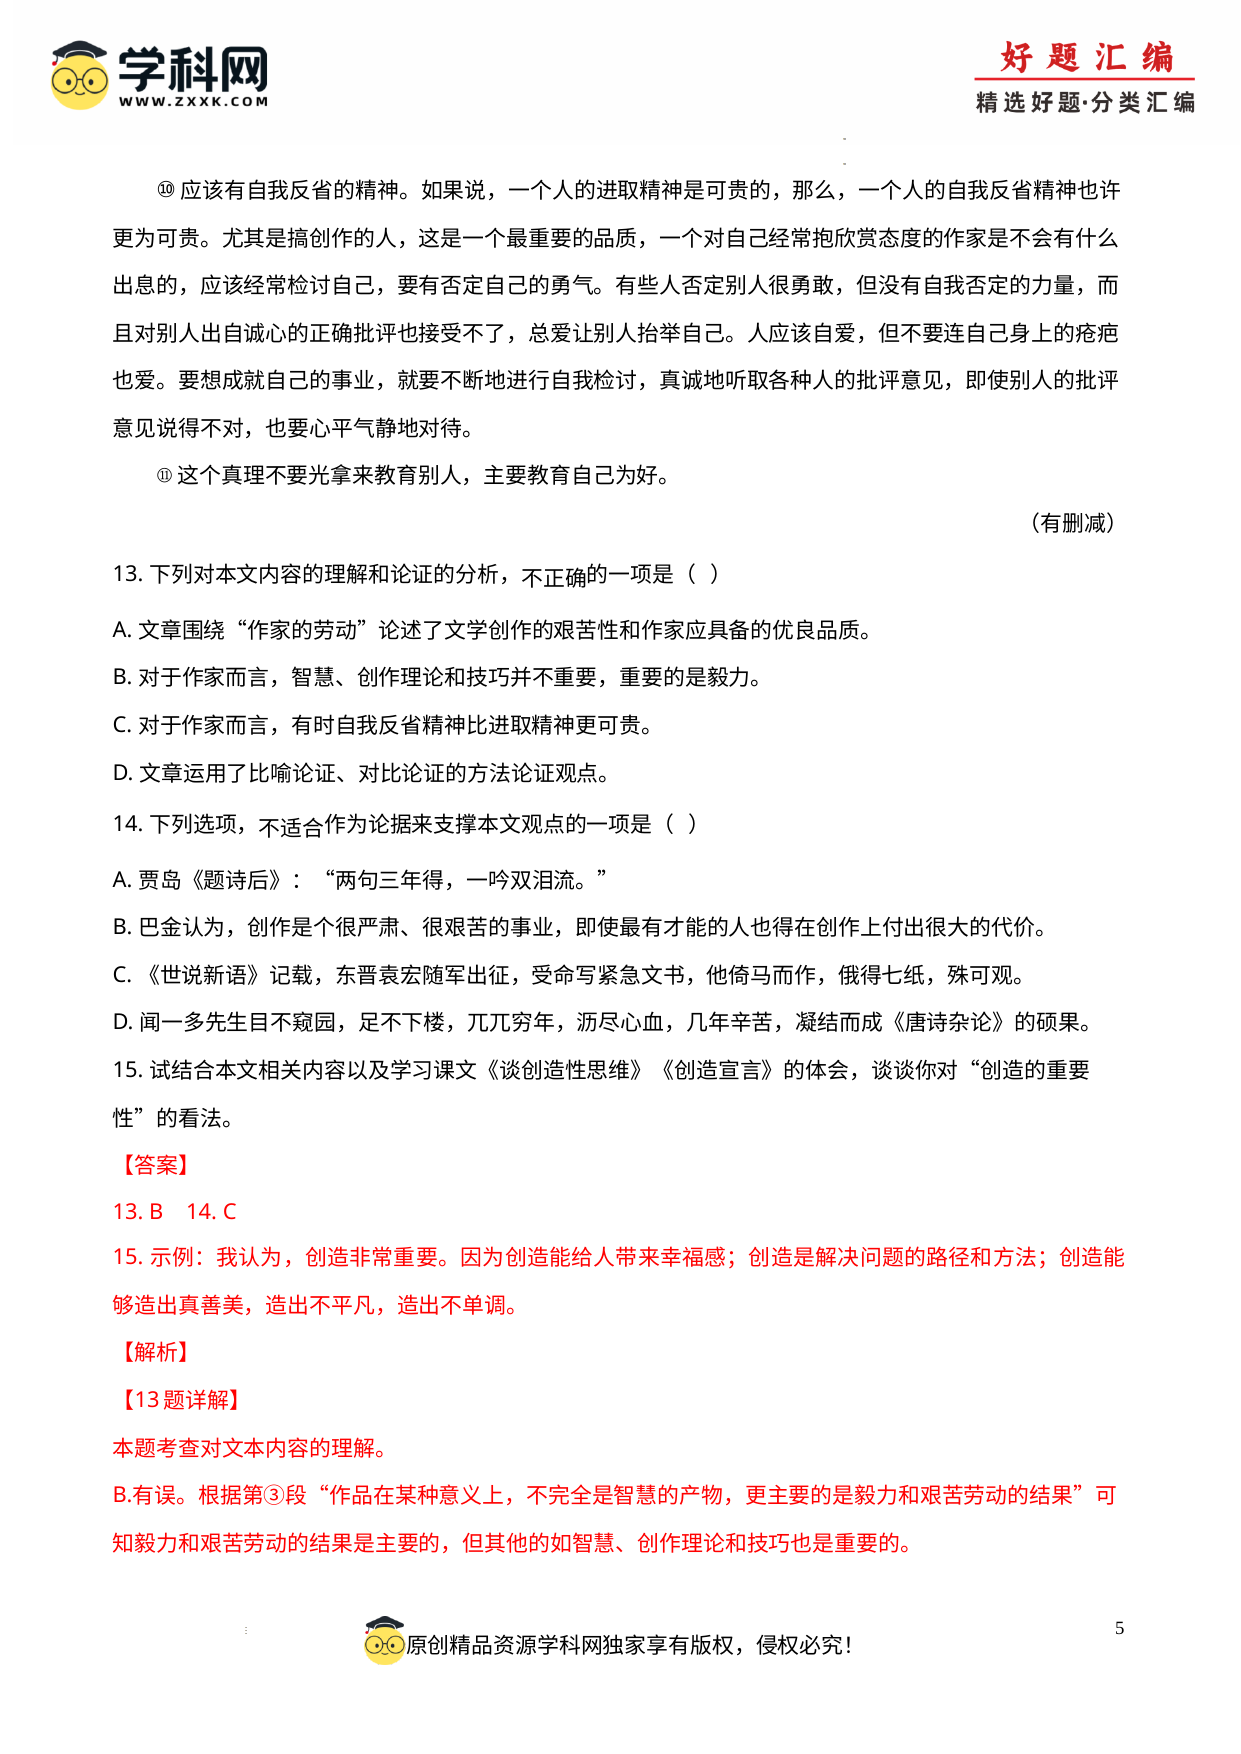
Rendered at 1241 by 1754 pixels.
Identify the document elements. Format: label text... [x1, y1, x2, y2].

text A. 贾岛《题诗后》：“两句三年得，一吟双泪流。” [112, 863, 1128, 894]
text 13. B 14. C [112, 1196, 1128, 1225]
text 14. 下列选项，不适合作为论据来支撑本文观点的一项是（ ） [112, 803, 1128, 843]
text 15. 示例：我认为，创造非常重要。因为创造能给人带来幸福感；创造是解决问题的路径和方法；创造能够造出真善美，造出不平凡，造出不单调。 [112, 1240, 1128, 1319]
text 13. 下列对本文内容的理解和论证的分析，不正确的一项是（ ） [112, 553, 1128, 593]
text 本题考查对文本内容的理解。 [112, 1431, 1128, 1462]
text ⑪这个真理不要光拿来教育别人，主要教育自己为好。 [112, 458, 1128, 490]
picture [12, 0, 1241, 145]
text D. 闻一多先生目不窥园，足不下楼，兀兀穷年，沥尽心血，几年辛苦，凝结而成《唐诗杂论》的硕果。 [112, 1005, 1128, 1037]
text ⑩应该有自我反省的精神。如果说，一个人的进取精神是可贵的，那么，一个人的自我反省精神也许更为可贵。尤其是搞创作的人，这是一个最重要的品质，一个对自己经常抱欣赏态度的作家是不会有什么出息的，应该经常检讨自己，要有否定自己的勇气。有些人否定别人很勇敢，但没有自我否定的力量，而且对别人出自诚心的正确批评也接受不了，总爱让别人抬举自己。人应该自爱，但不要连自己身上的疮疤也爱。要想成就自己的事业，就要不断地进行自我检讨，真诚地听取各种人的批评意见，即使别人的批评意见说得不对，也要心平气静地对待。 [112, 173, 1128, 442]
text D. 文章运用了比喻论证、对比论证的方法论证观点。 [112, 756, 1128, 787]
picture [364, 1616, 406, 1665]
text B. 巴金认为，创作是个很严肃、很艰苦的事业，即使最有才能的人也得在创作上付出很大的代价。 [112, 910, 1128, 942]
text （有删减） [112, 506, 1128, 537]
text 【13题详解】 [112, 1383, 1128, 1415]
text B.有误。根据第③段“作品在某种意义上，不完全是智慧的产物，更主要的是毅力和艰苦劳动的结果”可知毅力和艰苦劳动的结果是主要的，但其他的如智慧、创作理论和技巧也是重要的。 [112, 1478, 1128, 1557]
text C. 对于作家而言，有时自我反省精神比进取精神更可贵。 [112, 708, 1128, 740]
text 【解析】 [112, 1335, 1128, 1367]
text 15. 试结合本文相关内容以及学习课文《谈创造性思维》《创造宣言》的体会，谈谈你对“创造的重要性”的看法。 [112, 1053, 1128, 1132]
text C. 《世说新语》记载，东晋袁宏随军出征，受命写紧急文书，他倚马而作，俄得七纸，殊可观。 [112, 958, 1128, 989]
text B. 对于作家而言，智慧、创作理论和技巧并不重要，重要的是毅力。 [112, 660, 1128, 692]
text 【答案】 [112, 1148, 1128, 1180]
text A. 文章围绕“作家的劳动”论述了文学创作的艰苦性和作家应具备的优良品质。 [112, 613, 1128, 644]
